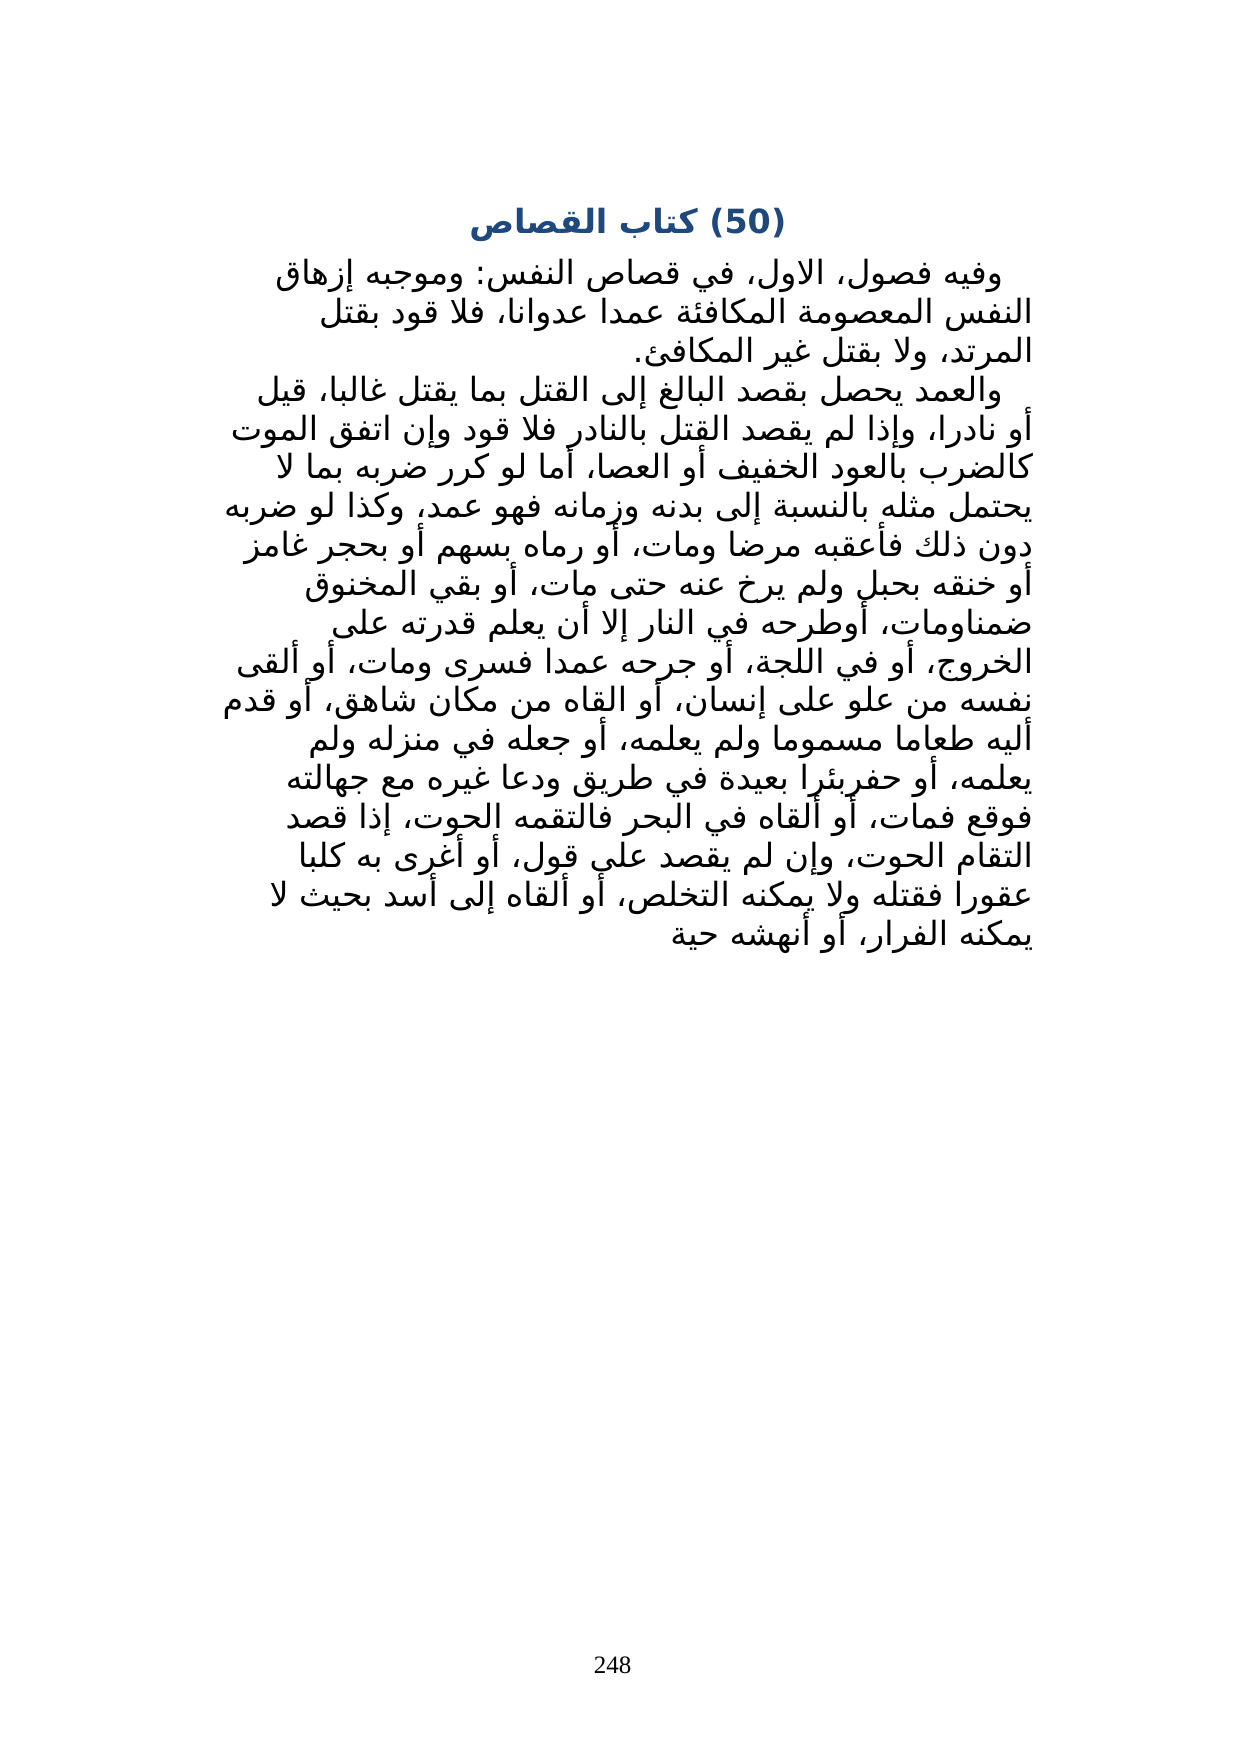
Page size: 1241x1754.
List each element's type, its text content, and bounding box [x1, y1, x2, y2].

text وفيه فصول، الاول، في قصاص النفس: وموجبه إزهاق النفس المعصومة المكافئة عمدا عدوانا، فلا قود بقتل المرتد، ولا بقتل غير المكافئ. [222, 253, 1033, 370]
subtitle (50) كتاب القصاص [222, 202, 1033, 241]
text والعمد يحصل بقصد البالغ إلى القتل بما يقتل غالبا، قيل أو نادرا، وإذا لم يقصد القتل بالنادر فلا قود وإن اتفق الموت كالضرب بالعود الخفيف أو العصا، أما لو كرر ضربه بما لا يحتمل مثله بالنسبة إلى بدنه وزمانه فهو عمد، وكذا لو ضربه دون ذلك فأعقبه مرضا ومات، أو رماه بسهم أو بحجر غامز أو خنقه بحبل ولم يرخ عنه حتى مات، أو بقي المخنوق ضمناومات، أوطرحه في النار إلا أن يعلم قدرته على الخروج، أو في اللجة، أو جرحه عمدا فسرى ومات، أو ألقى نفسه من علو على إنسان، أو القاه من مكان شاهق، أو قدم أليه طعاما مسموما ولم يعلمه، أو جعله في منزله ولم يعلمه، أو حفربئرا بعيدة في طريق ودعا غيره مع جهالته فوقع فمات، أو ألقاه في البحر فالتقمه الحوت، إذا قصد التقام الحوت، وإن لم يقصد على قول، أو أغرى به كلبا عقورا فقتله ولا يمكنه التخلص، أو ألقاه إلى أسد بحيث لا يمكنه الفرار، أو أنهشه حية [222, 370, 1033, 953]
